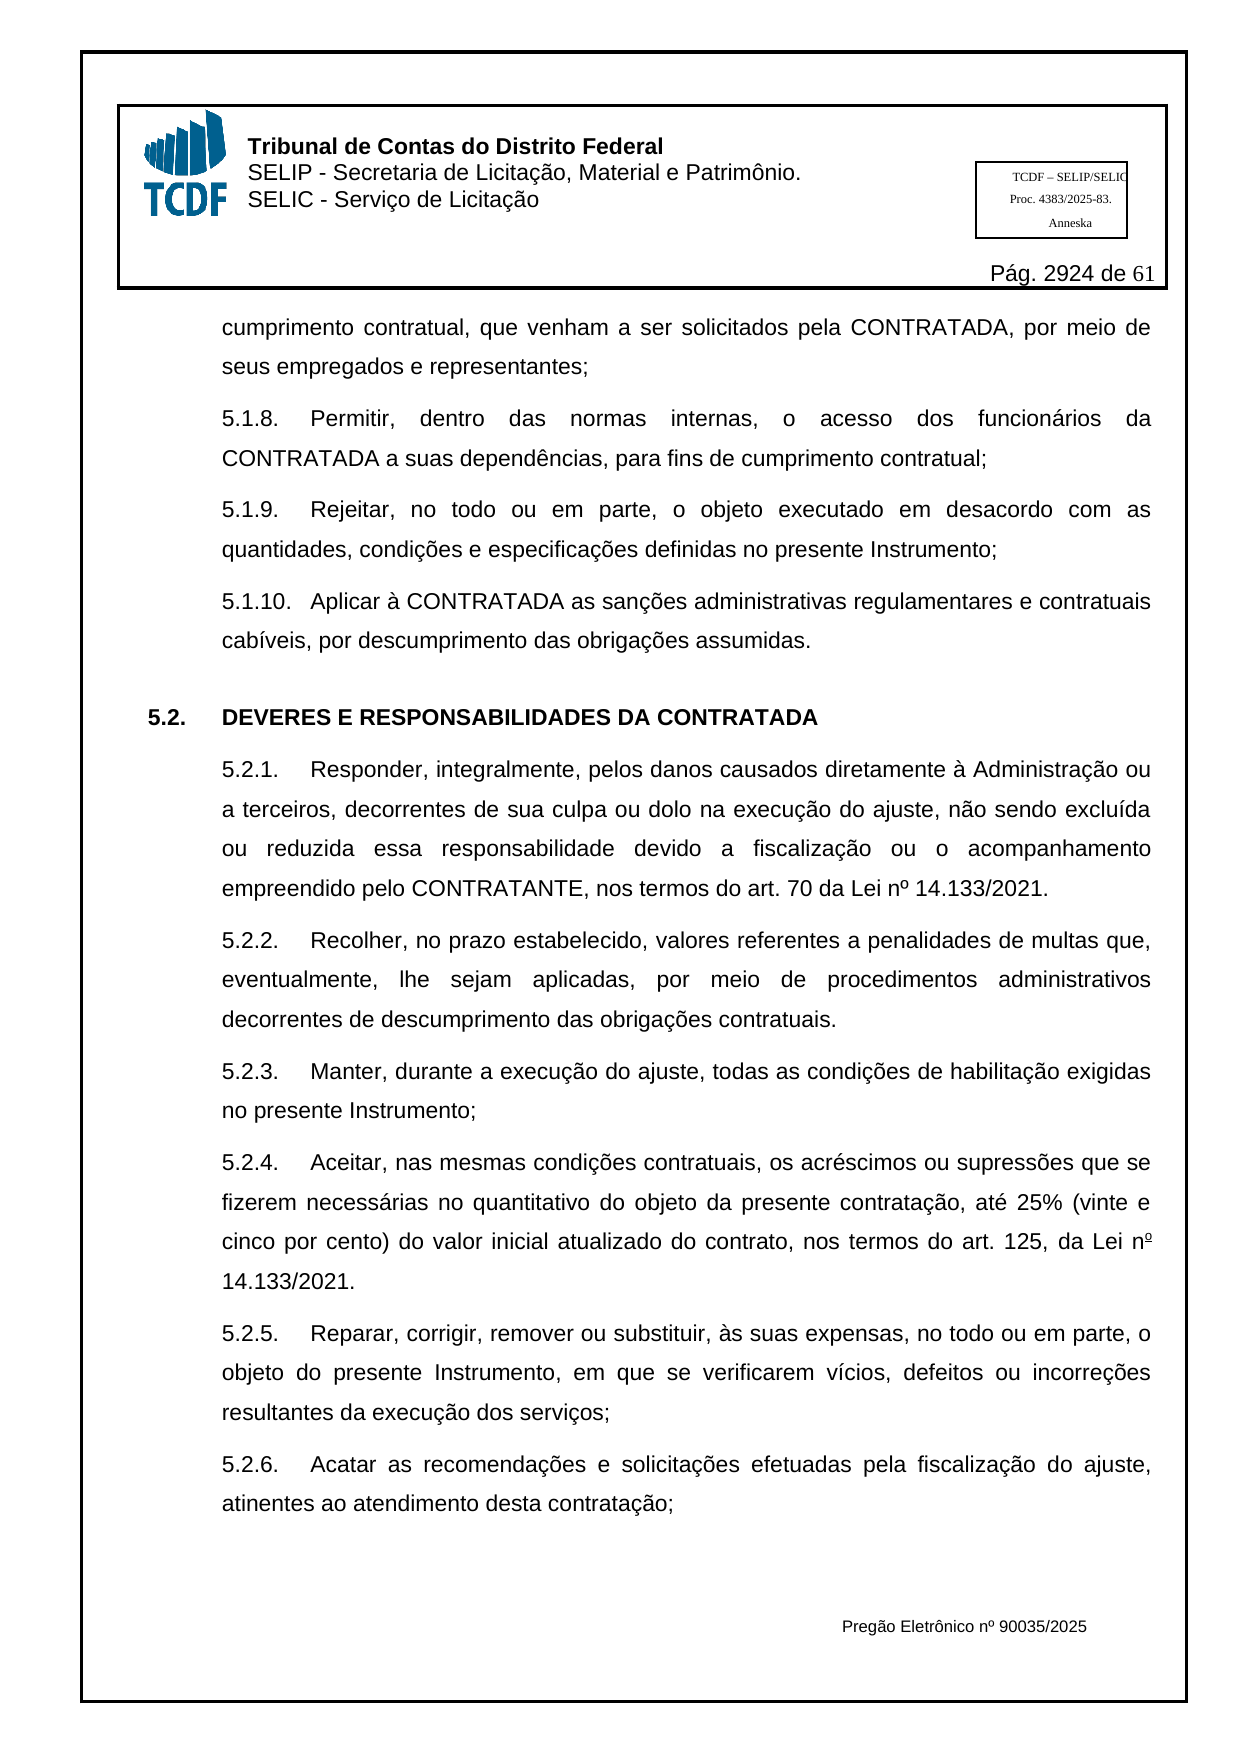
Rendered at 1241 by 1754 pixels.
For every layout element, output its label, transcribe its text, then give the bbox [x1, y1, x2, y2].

list Permitir, dentro das normas internas, o acesso dos funcionários da CONTRATADA a suas dependências, para fins de cumprimento contratual; [222, 405, 1152, 471]
picture [129, 107, 241, 218]
list Aceitar, nas mesmas condições contratuais, os acréscimos ou supressões que se fizerem necessárias no quantitativo do objeto da presente contratação, até 25% (vinte e cinco por cento) do valor inicial atualizado do contrato, nos termos do art. 125, da Lei no 14.133/2021. [222, 1149, 1152, 1294]
list Reparar, corrigir, remover ou substituir, às suas expensas, no todo ou em parte, o objeto do presente Instrumento, em que se verificarem vícios, defeitos ou incorreções resultantes da execução dos serviços; [222, 1319, 1152, 1425]
list Acatar as recomendações e solicitações efetuadas pela fiscalização do ajuste, atinentes ao atendimento desta contratação; [222, 1451, 1152, 1516]
list Responder, integralmente, pelos danos causados diretamente à Administração ou a terceiros, decorrentes de sua culpa ou dolo na execução do ajuste, não sendo excluída ou reduzida essa responsabilidade devido a fiscalização ou o acompanhamento empreendido pelo CONTRATANTE, nos termos do art. 70 da Lei nº 14.133/2021. [222, 756, 1152, 901]
list DEVERES E RESPONSABILIDADES DA CONTRATADA [148, 704, 1152, 731]
list Recolher, no prazo estabelecido, valores referentes a penalidades de multas que, eventualmente, lhe sejam aplicadas, por meio de procedimentos administrativos decorrentes de descumprimento das obrigações contratuais. [222, 927, 1152, 1032]
list Aplicar à CONTRATADA as sanções administrativas regulamentares e contratuais cabíveis, por descumprimento das obrigações assumidas. [222, 588, 1152, 654]
list Manter, durante a execução do ajuste, todas as condições de habilitação exigidas no presente Instrumento; [222, 1058, 1152, 1123]
list Rejeitar, no todo ou em parte, o objeto executado em desacordo com as quantidades, condições e especificações definidas no presente Instrumento; [222, 496, 1152, 562]
